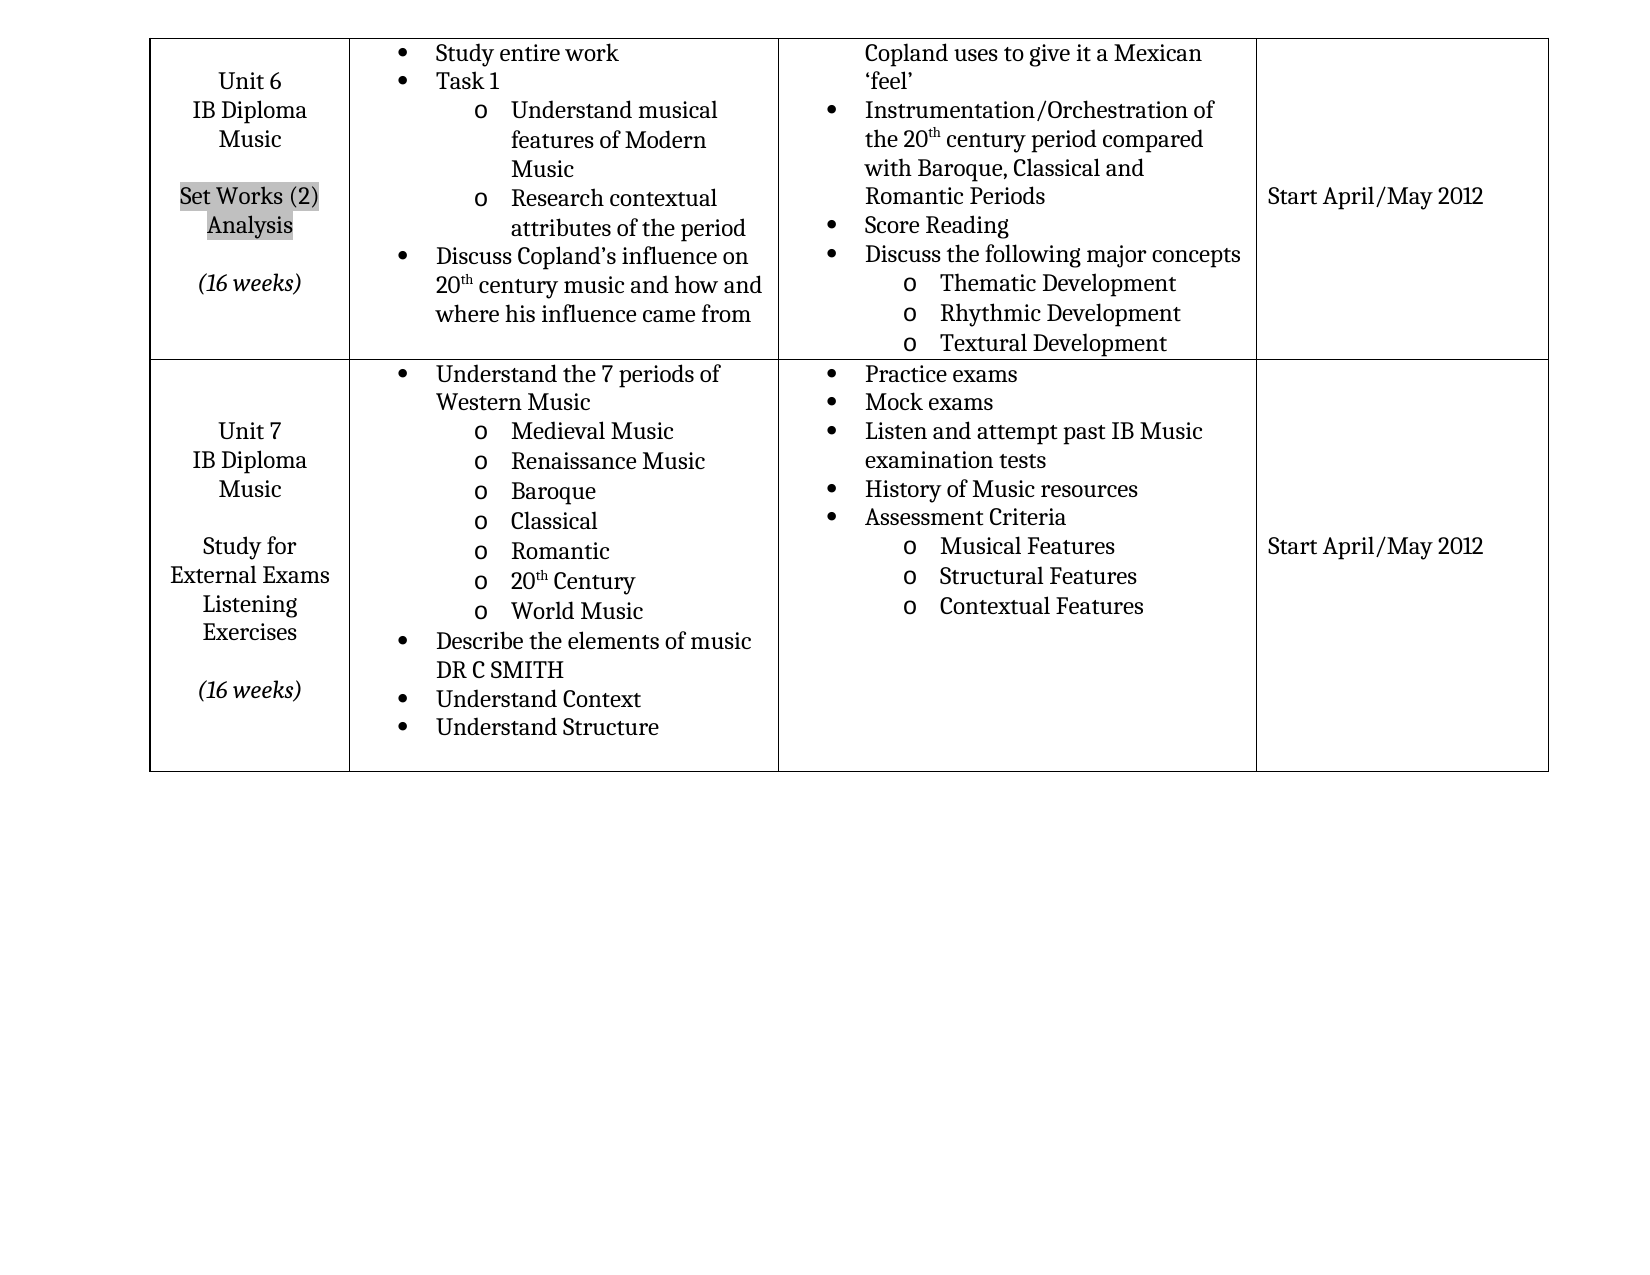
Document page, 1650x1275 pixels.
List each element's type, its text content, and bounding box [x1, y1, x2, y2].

table_cell Unit 7 IB Diploma Music Study for External Exams Listening Exercises (16 weeks) [151, 360, 349, 771]
table_cell Start April/May 2012 [1257, 360, 1548, 771]
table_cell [151, 39, 349, 358]
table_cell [350, 39, 778, 358]
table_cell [779, 39, 1256, 358]
table_cell Practice exams Mock exams Listen and attempt past IB Music examination tests History of Music resources Assessment Criteria Musical Features Structural Features Contextual Features [779, 360, 1256, 771]
table_cell Understand the 7 periods of Western Music Medieval Music Renaissance Music Baroque Classical Romantic 20th Century World Music Describe the elements of music DR C SMITH Understand Context Understand Structure [350, 360, 778, 771]
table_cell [1257, 39, 1548, 358]
